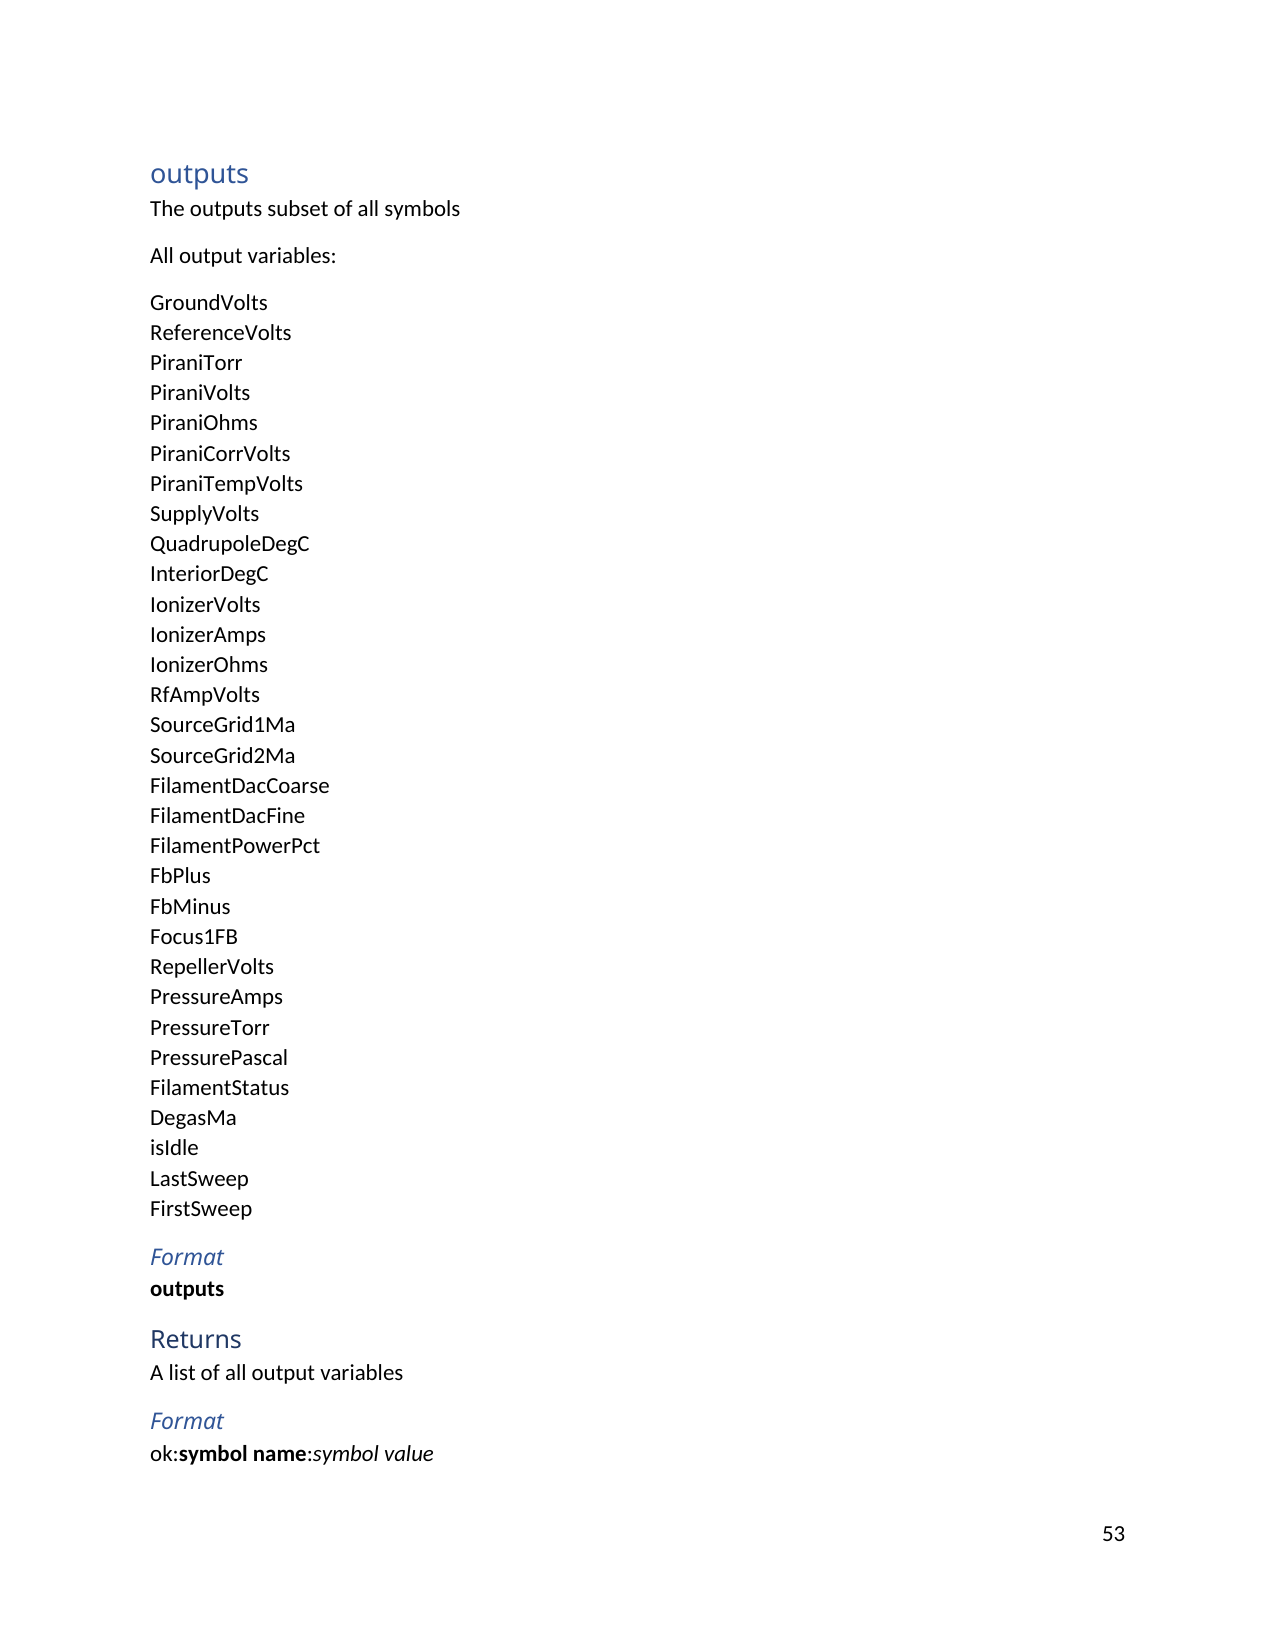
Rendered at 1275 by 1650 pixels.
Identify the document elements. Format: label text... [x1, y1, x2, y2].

text ok:symbol name:symbol value [150, 1439, 1125, 1467]
subtitle Returns [150, 1321, 1125, 1356]
text GroundVolts ReferenceVolts PiraniTorr PiraniVolts PiraniOhms PiraniCorrVolts PiraniTempVolts SupplyVolts QuadrupoleDegC InteriorDegC IonizerVolts IonizerAmps IonizerOhms RfAmpVolts SourceGrid1Ma SourceGrid2Ma FilamentDacCoarse FilamentDacFine FilamentPowerPct FbPlus FbMinus Focus1FB RepellerVolts PressureAmps PressureTorr PressurePascal FilamentStatus DegasMa isIdle LastSweep FirstSweep [150, 288, 1125, 1222]
text outputs [150, 1274, 1125, 1303]
subtitle outputs [150, 154, 1125, 191]
text The outputs subset of all symbols [150, 194, 1125, 222]
subtitle Format [150, 1241, 1125, 1272]
text A list of all output variables [150, 1358, 1125, 1386]
text All output variables: [150, 241, 1125, 269]
subtitle Format [150, 1405, 1125, 1436]
